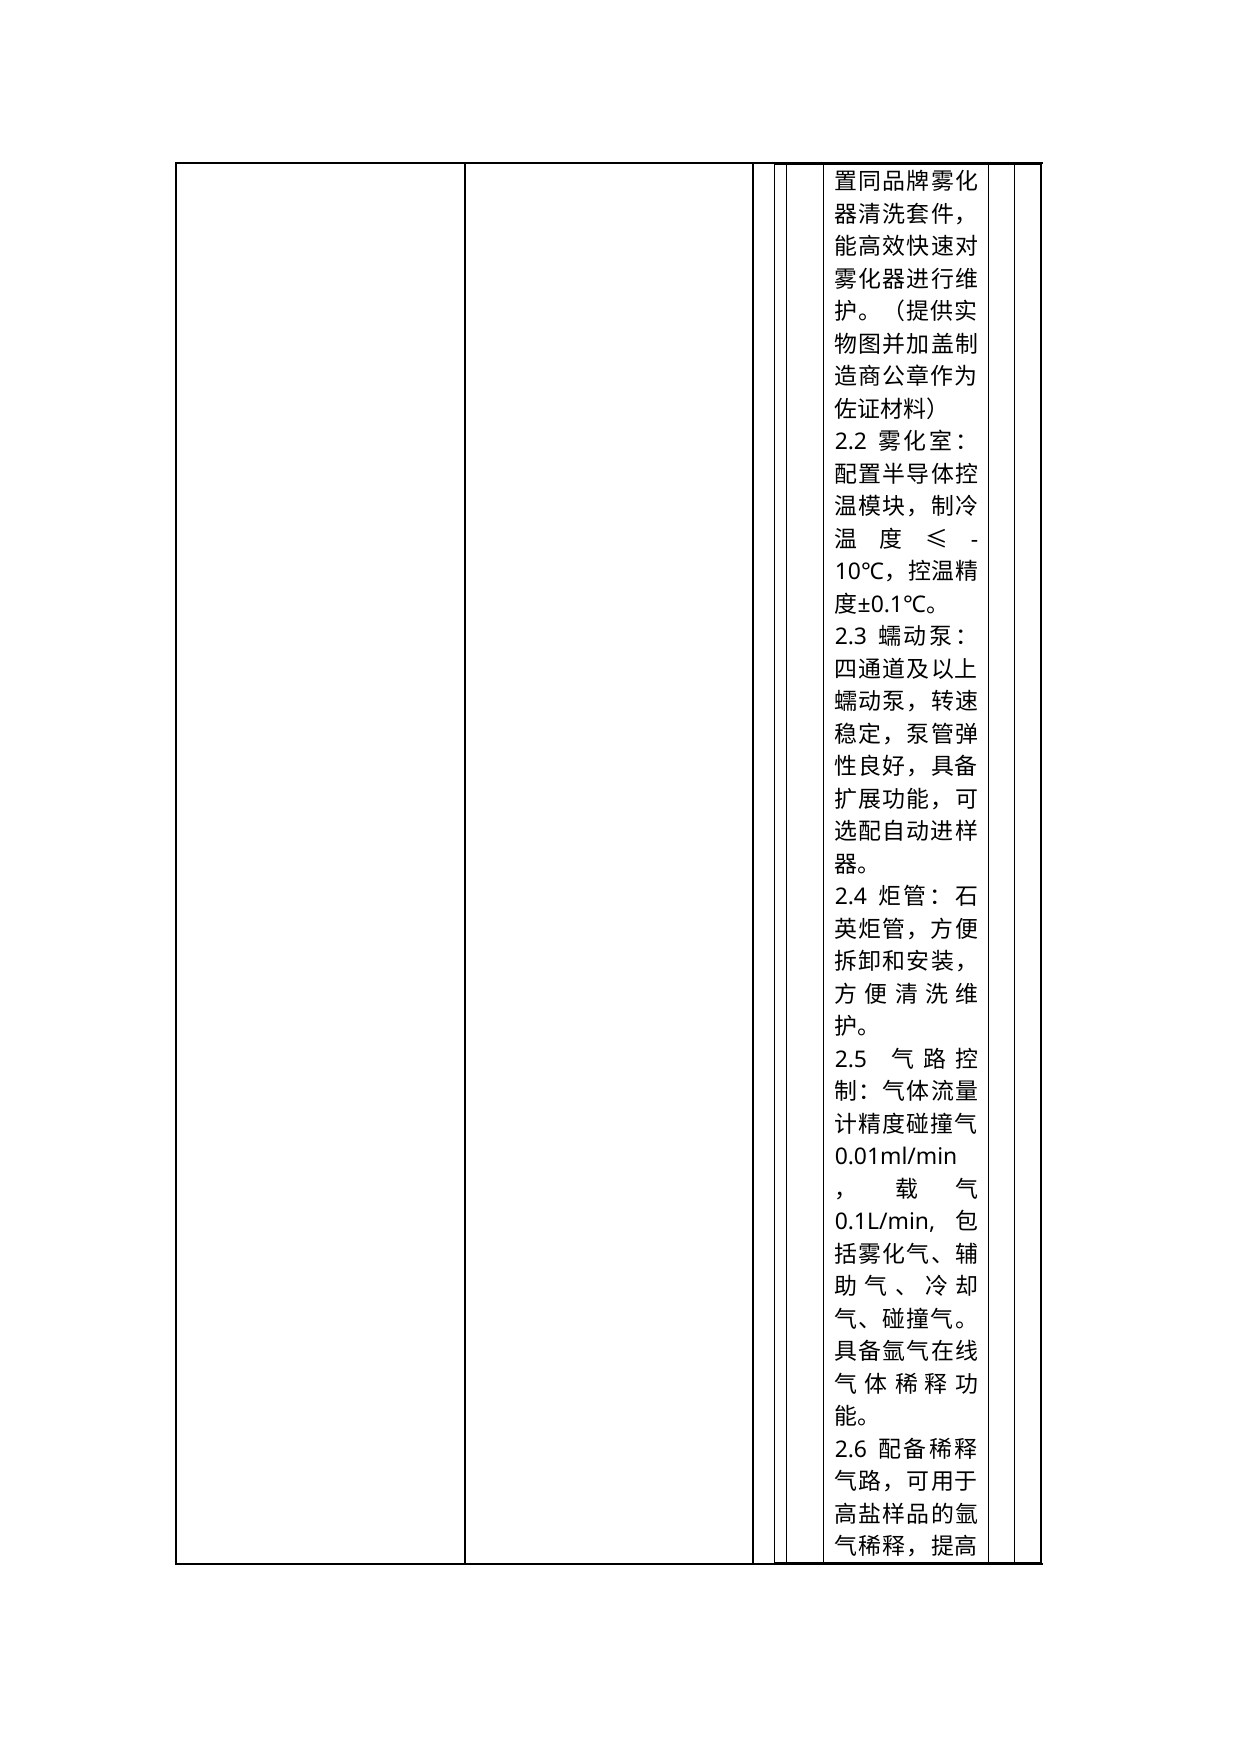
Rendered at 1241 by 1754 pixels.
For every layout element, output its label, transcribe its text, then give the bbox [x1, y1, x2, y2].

table_cell [989, 165, 1014, 1562]
table_cell [824, 165, 988, 1562]
table_cell [754, 164, 774, 1563]
table_cell [787, 165, 823, 1562]
table_cell [775, 165, 786, 1562]
table_cell [1015, 165, 1040, 1562]
table_cell 1 [177, 164, 464, 1563]
table_cell ▲ [466, 164, 752, 1563]
